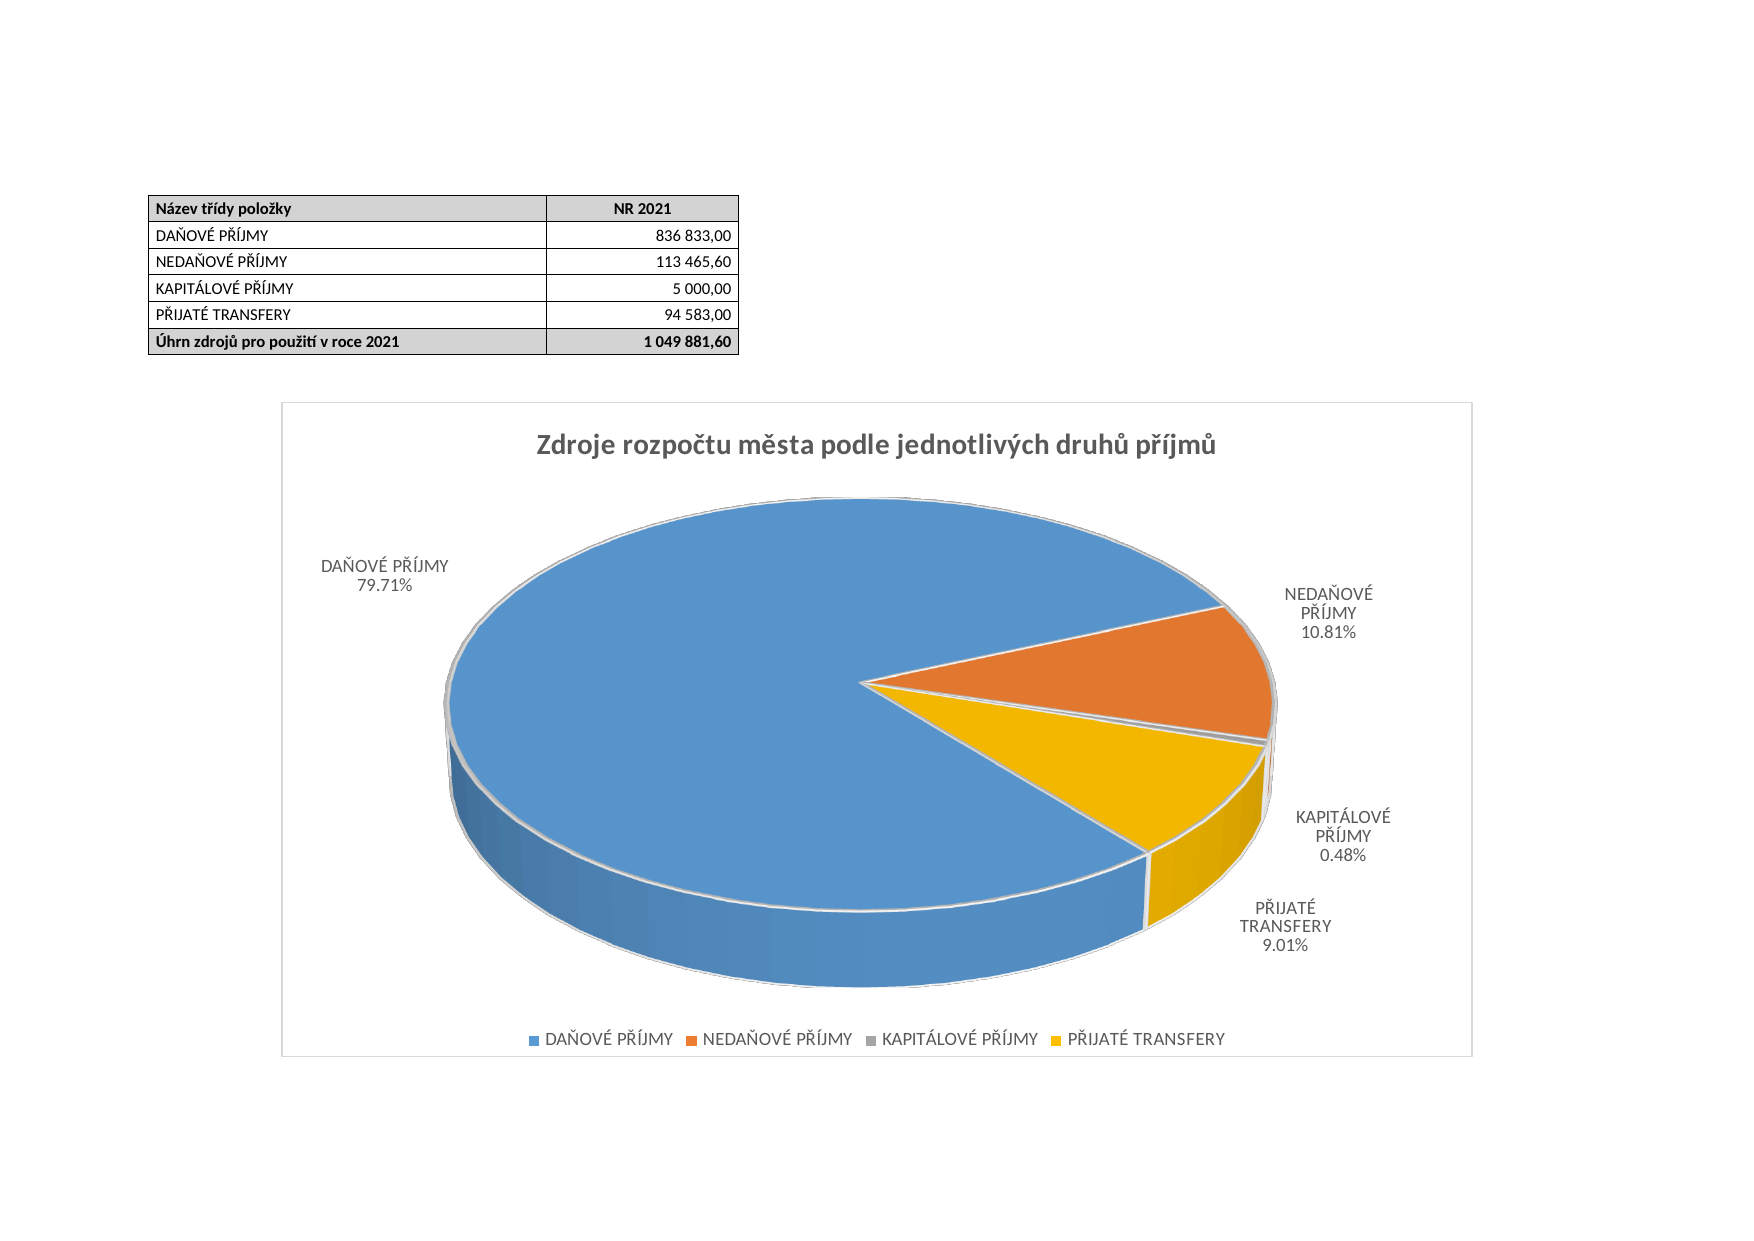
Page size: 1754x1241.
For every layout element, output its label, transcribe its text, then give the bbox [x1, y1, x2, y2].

table_cell 5 000,00 [547, 275, 738, 301]
table_cell 836 833,00 [547, 222, 738, 248]
table_header NR 2021 [547, 196, 738, 221]
table_header Název třídy položky [149, 196, 546, 221]
table_cell NEDAŇOVÉ PŘÍJMY [149, 249, 546, 274]
table_cell KAPITÁLOVÉ PŘÍJMY [149, 275, 546, 301]
table_cell 1 049 881,60 [547, 329, 738, 354]
table_cell DAŇOVÉ PŘÍJMY [149, 222, 546, 248]
table_cell 94 583,00 [547, 302, 738, 327]
table_cell PŘIJATÉ TRANSFERY [149, 302, 546, 327]
table_cell 113 465,60 [547, 249, 738, 274]
table_cell Úhrn zdrojů pro použití v roce 2021 [149, 329, 546, 354]
